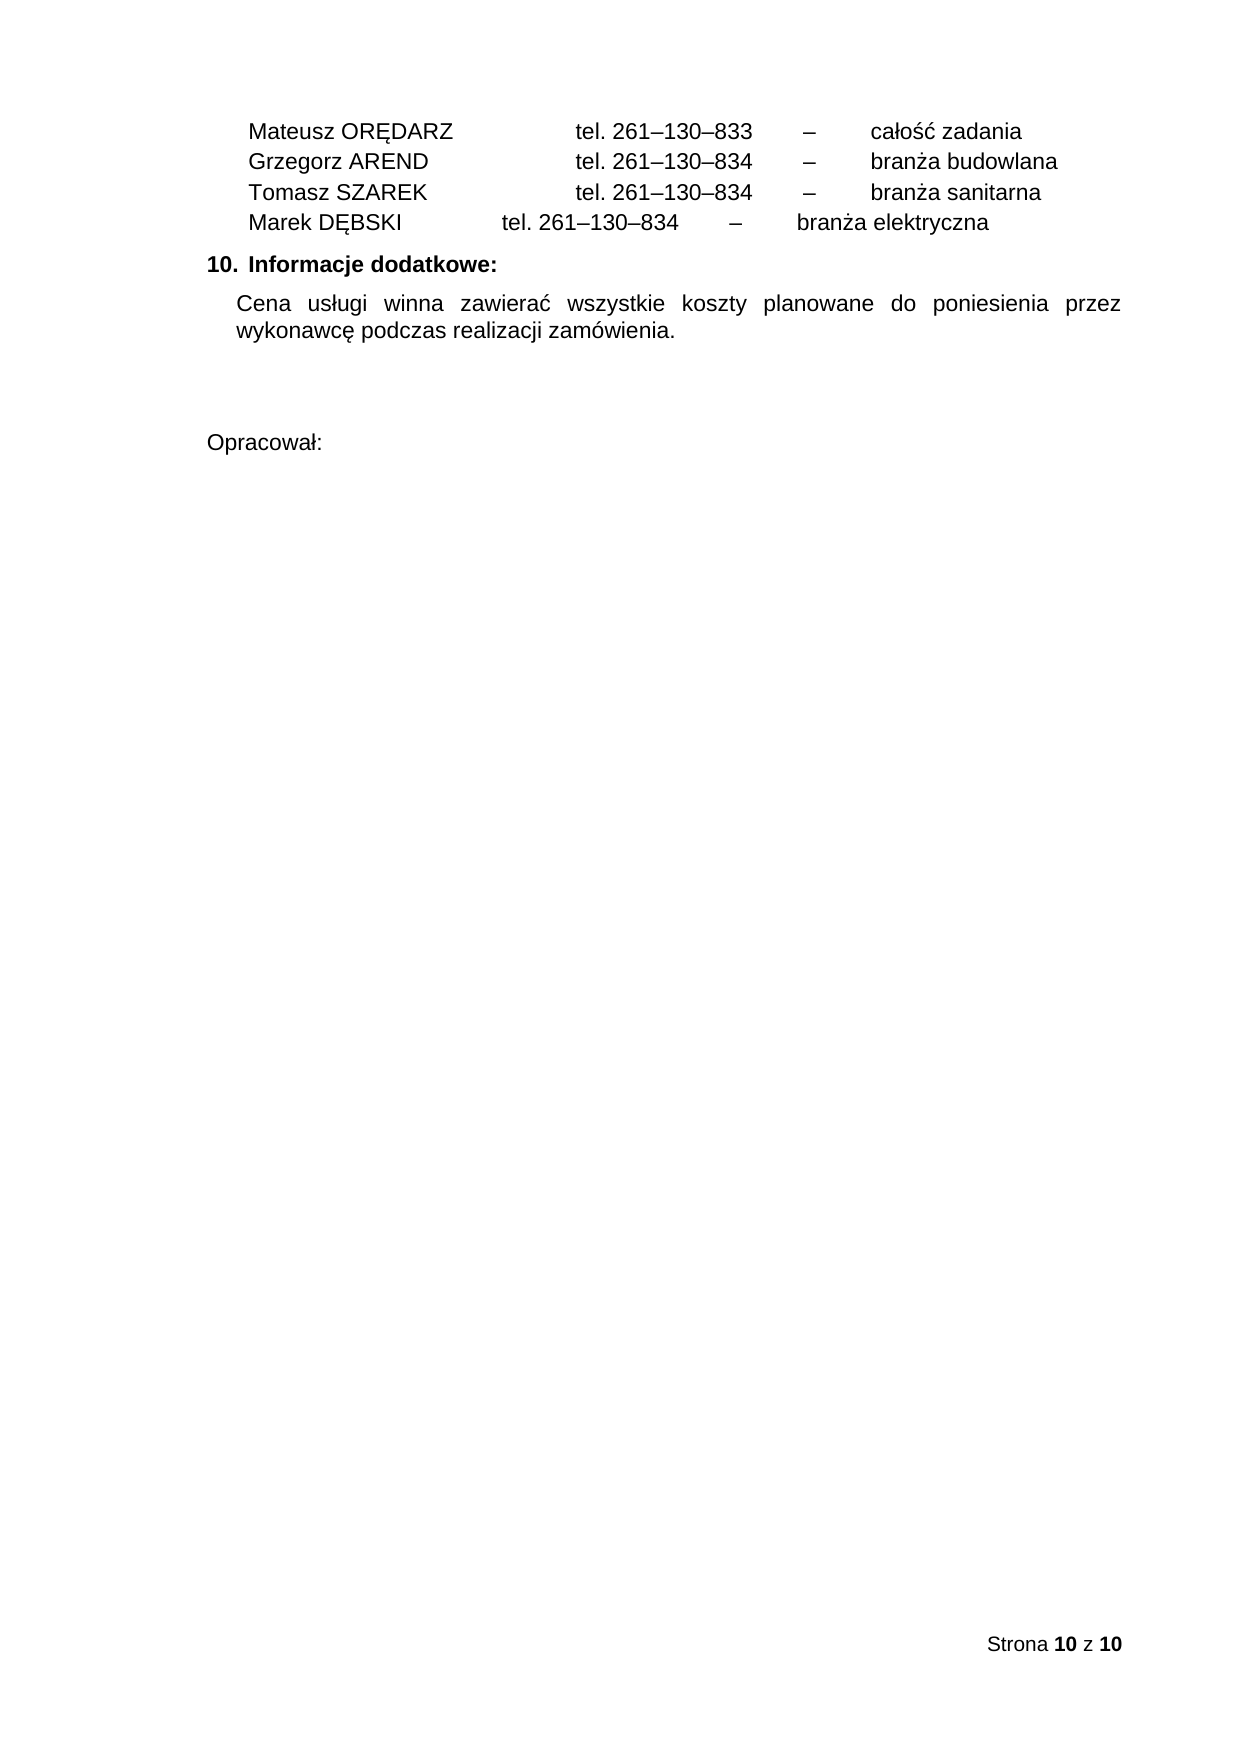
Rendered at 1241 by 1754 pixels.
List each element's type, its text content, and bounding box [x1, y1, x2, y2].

text Grzegorz AREND tel. 261–130–834 – branża budowlana [207, 148, 1122, 175]
text Opracował: [207, 429, 1122, 456]
text Mateusz ORĘDARZ tel. 261–130–833 – całość zadania [207, 118, 1122, 144]
text Marek DĘBSKI tel. 261–130–834 – branża elektryczna [207, 209, 1122, 235]
text Tomasz SZAREK tel. 261–130–834 – branża sanitarna [207, 178, 1122, 205]
text Informacje dodatkowe: [207, 251, 1122, 278]
list Cena usługi winna zawierać wszystkie koszty planowane do poniesienia przez wykonawcę podczas realizacji zamówienia. [236, 290, 1122, 343]
